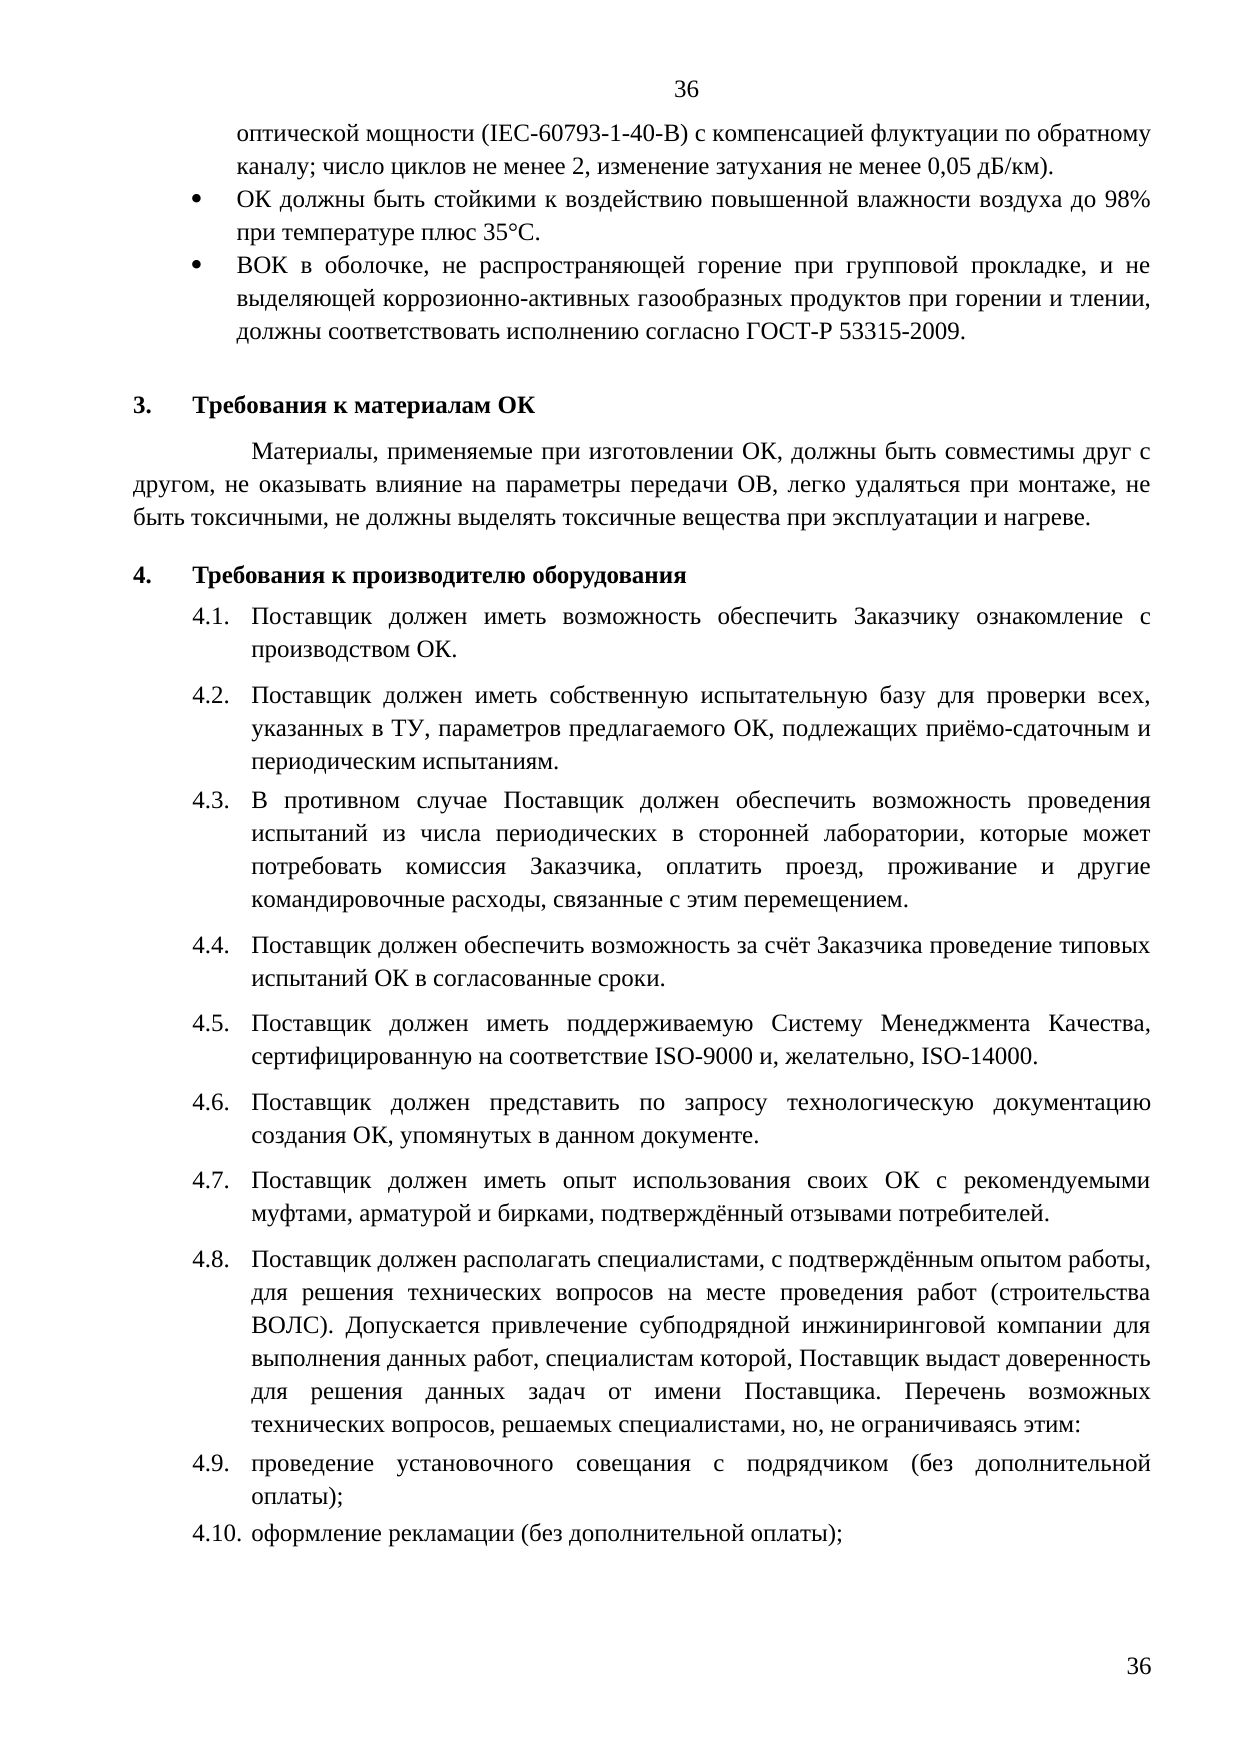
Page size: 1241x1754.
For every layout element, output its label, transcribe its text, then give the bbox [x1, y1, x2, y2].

list В противном случае Поставщик должен обеспечить возможность проведения испытаний из числа периодических в сторонней лаборатории, которые может потребовать комиссия Заказчика, оплатить проезд, проживание и другие командировочные расходы, связанные с этим перемещением. [192, 785, 1152, 913]
list проведение установочного совещания с подрядчиком (без дополнительной оплаты); [192, 1448, 1152, 1510]
list Требования к производителю оборудования [133, 560, 1152, 589]
list Требования к материалам ОК [133, 391, 1152, 419]
list Поставщик должен иметь поддерживаемую Систему Менеджмента Качества, сертифицированную на соответствие ISO-9000 и, желательно, ISO-14000. [192, 1008, 1152, 1070]
text Материалы, применяемые при изготовлении ОК, должны быть совместимы друг с другом, не оказывать влияние на параметры передачи ОВ, легко удаляться при монтаже, не быть токсичными, не должны выделять токсичные вещества при эксплуатации и нагреве. [133, 436, 1152, 531]
list Поставщик должен иметь собственную испытательную базу для проверки всех, указанных в ТУ, параметров предлагаемого ОК, подлежащих приёмо-сдаточным и периодическим испытаниям. [192, 680, 1152, 775]
list ВОК в оболочке, не распространяющей горение при групповой прокладке, и не выделяющей коррозионно-активных газообразных продуктов при горении и тлении, должны соответствовать исполнению согласно ГОСТ-Р 53315-2009. [192, 250, 1152, 345]
list ОК должны быть стойкими к воздействию повышенной влажности воздуха до 98% при температуре плюс 35°С. [192, 184, 1152, 246]
list Поставщик должен иметь возможность обеспечить Заказчику ознакомление с производством ОК. [192, 601, 1152, 663]
list Поставщик должен иметь опыт использования своих ОК с рекомендуемыми муфтами, арматурой и бирками, подтверждённый отзывами потребителей. [192, 1165, 1152, 1227]
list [192, 118, 1152, 180]
list Поставщик должен представить по запросу технологическую документацию создания ОК, упомянутых в данном документе. [192, 1087, 1152, 1149]
list Поставщик должен располагать специалистами, с подтверждённым опытом работы, для решения технических вопросов на месте проведения работ (строительства ВОЛС). Допускается привлечение субподрядной инжиниринговой компании для выполнения данных работ, специалистам которой, Поставщик выдаст доверенность для решения данных задач от имени Поставщика. Перечень возможных технических вопросов, решаемых специалистами, но, не ограничиваясь этим: [192, 1244, 1152, 1438]
list оформление рекламации (без дополнительной оплаты); [192, 1518, 1152, 1547]
list Поставщик должен обеспечить возможность за счёт Заказчика проведение типовых испытаний ОК в согласованные сроки. [192, 930, 1152, 992]
